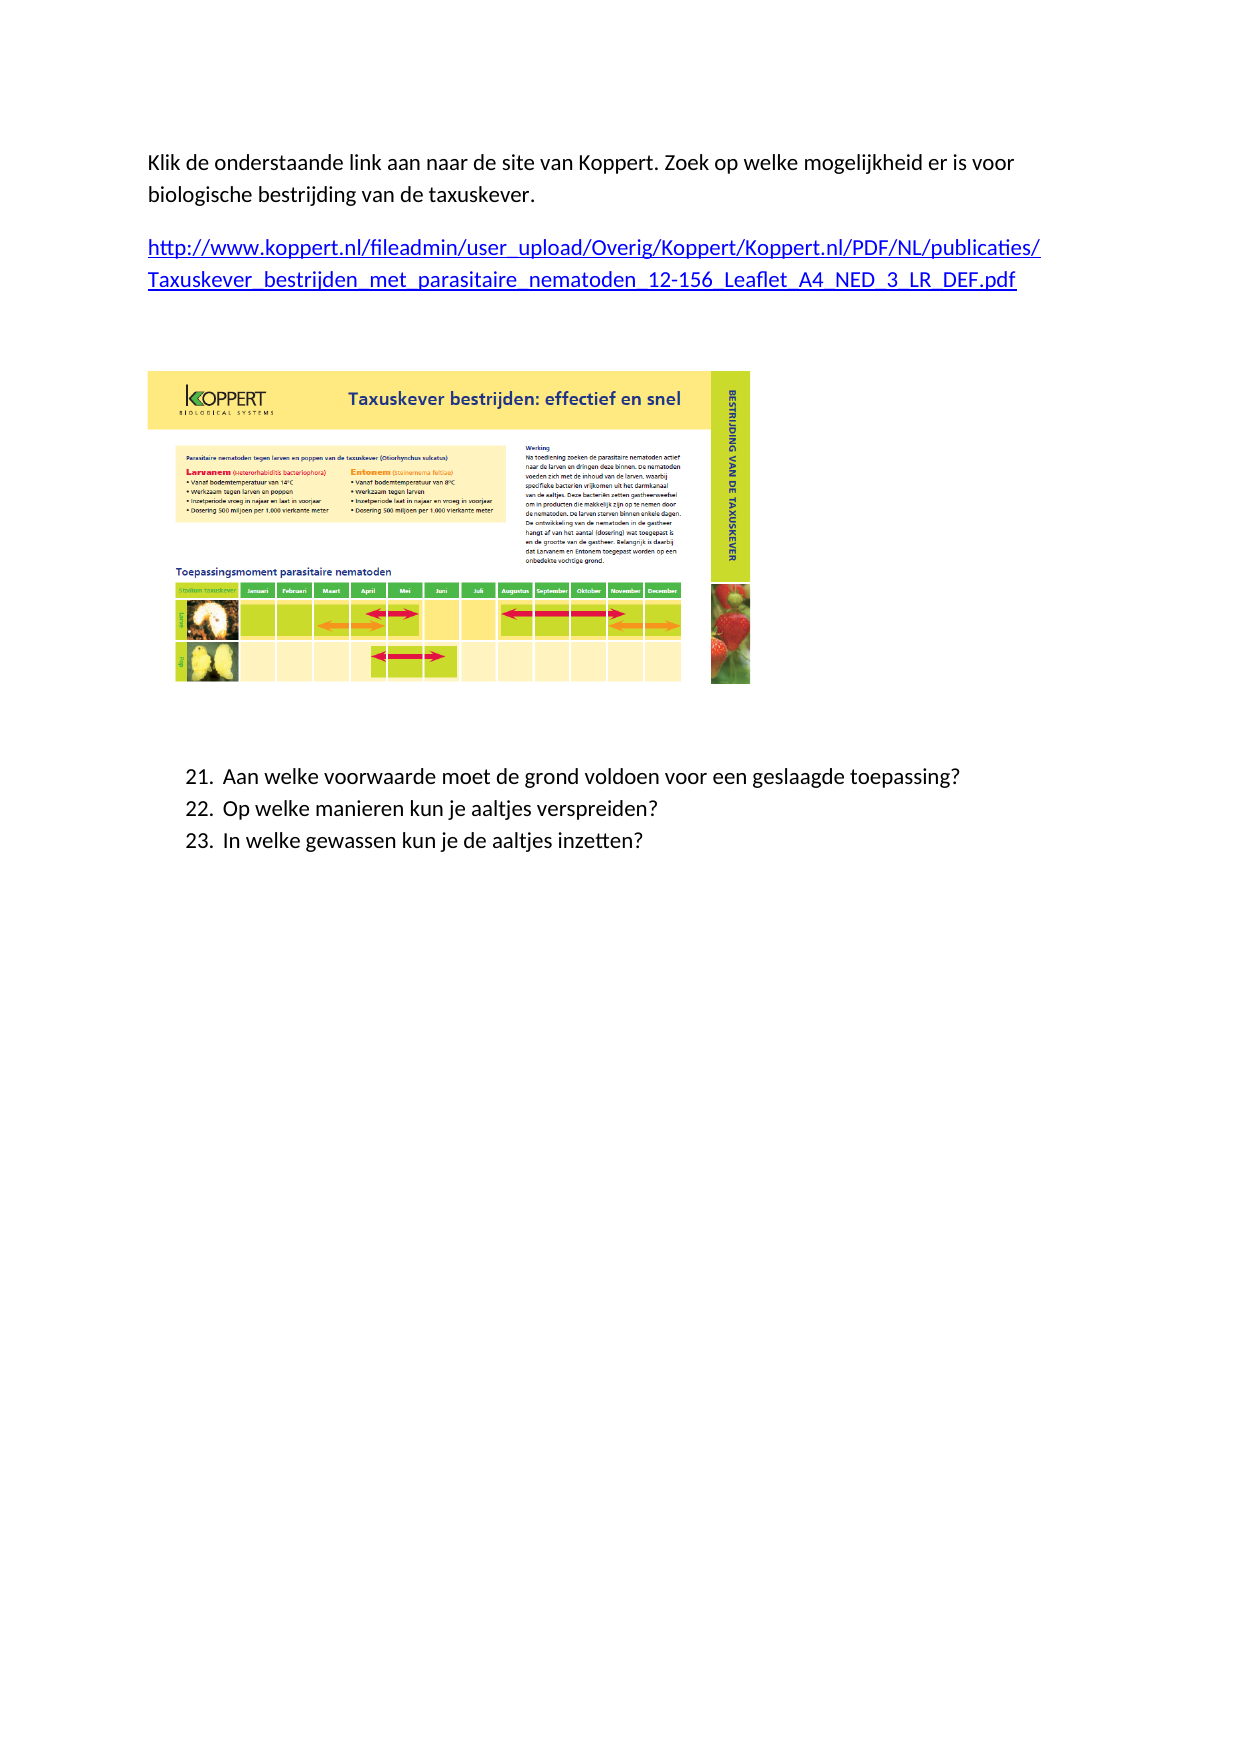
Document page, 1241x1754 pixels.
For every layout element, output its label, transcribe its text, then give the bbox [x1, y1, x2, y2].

text http://www.koppert.nl/fileadmin/user_upload/Overig/Koppert/Koppert.nl/PDF/NL/publicaties/Taxuskever_bestrijden_met_parasitaire_nematoden_12-156_Leaflet_A4_NED_3_LR_DEF.pdf [148, 233, 1093, 293]
list Op welke manieren kun je aaltjes verspreiden? [185, 794, 1093, 822]
list In welke gewassen kun je de aaltjes inzetten? [185, 826, 1093, 854]
text Klik de onderstaande link aan naar de site van Koppert. Zoek op welke mogelijkheid er is voor biologische bestrijding van de taxuskever. [148, 148, 1093, 208]
picture [147, 371, 751, 684]
list Aan welke voorwaarde moet de grond voldoen voor een geslaagde toepassing? [185, 762, 1093, 790]
